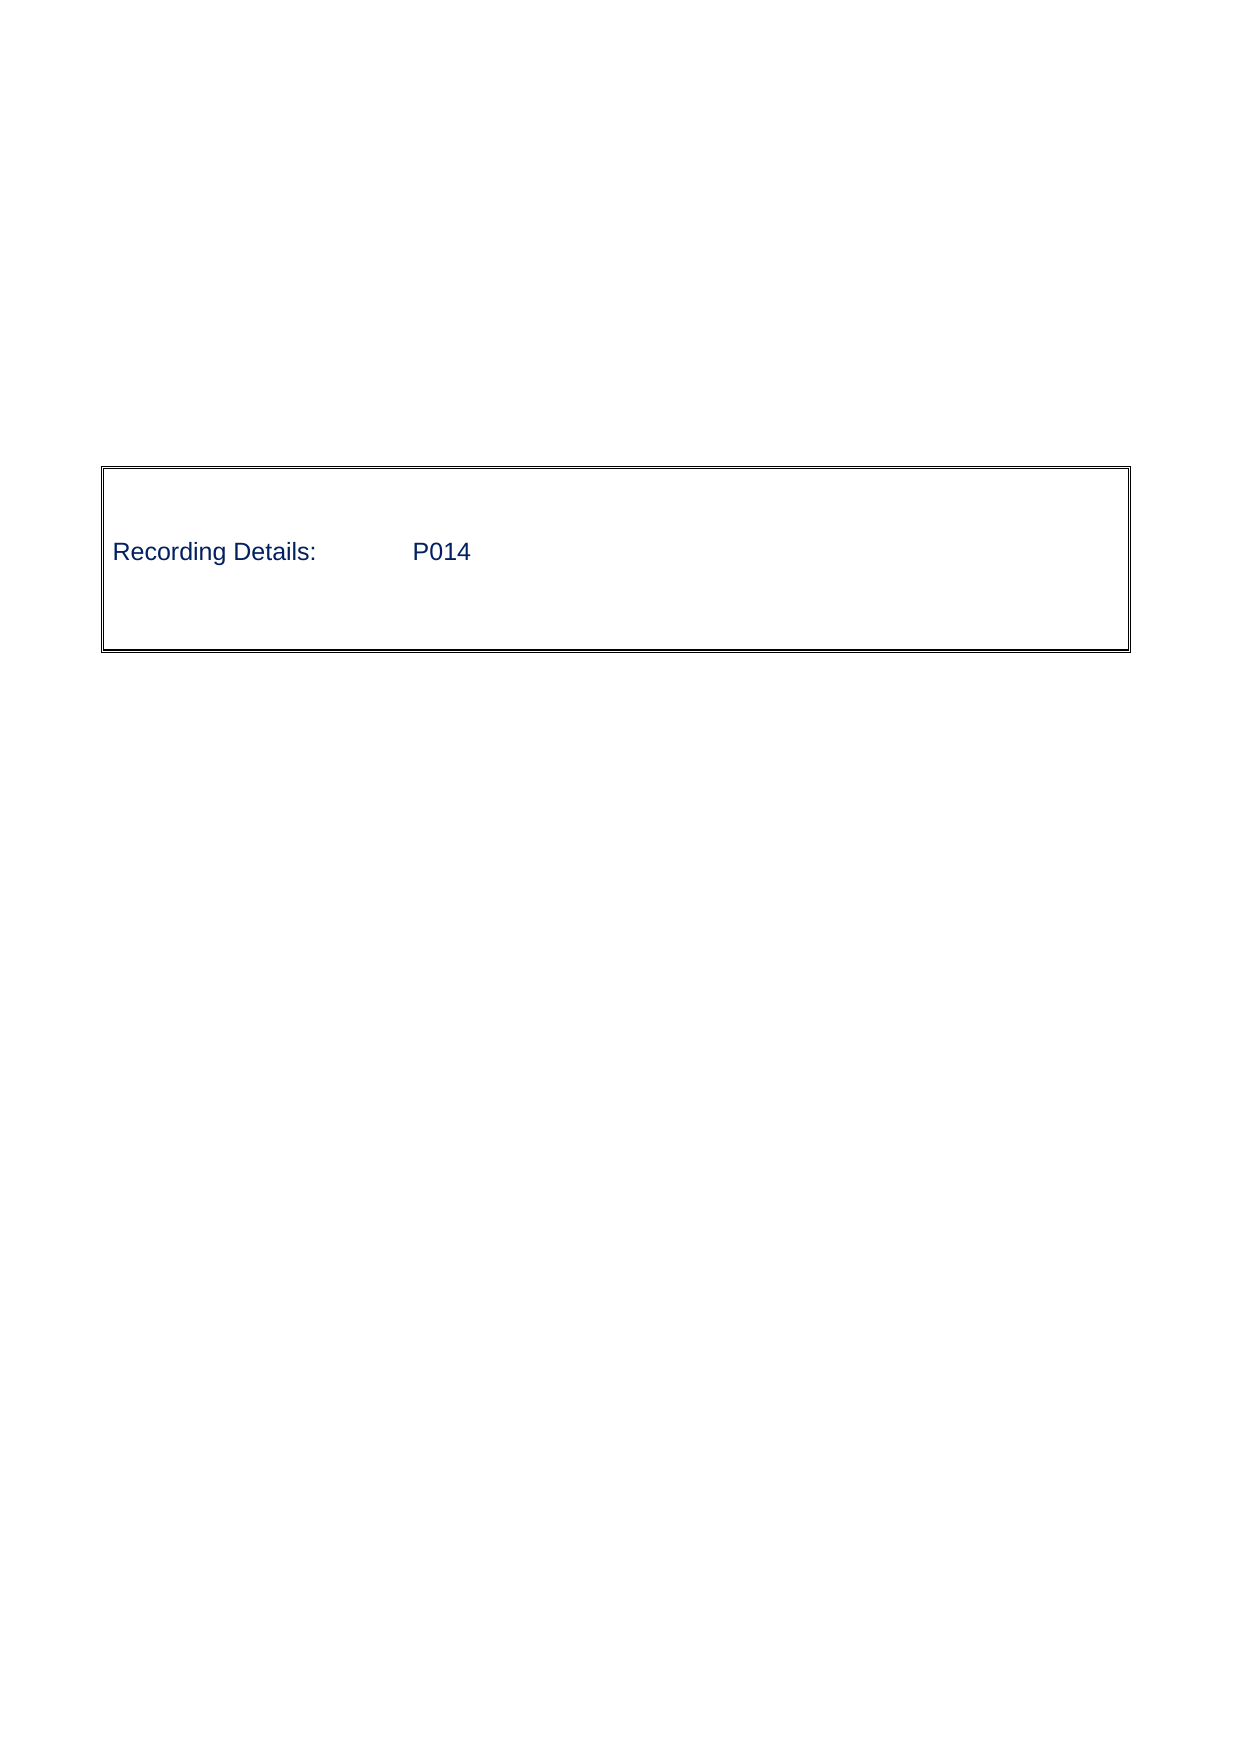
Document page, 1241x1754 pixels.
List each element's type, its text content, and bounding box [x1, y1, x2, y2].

text Recording Details: P014 [112, 537, 1128, 566]
